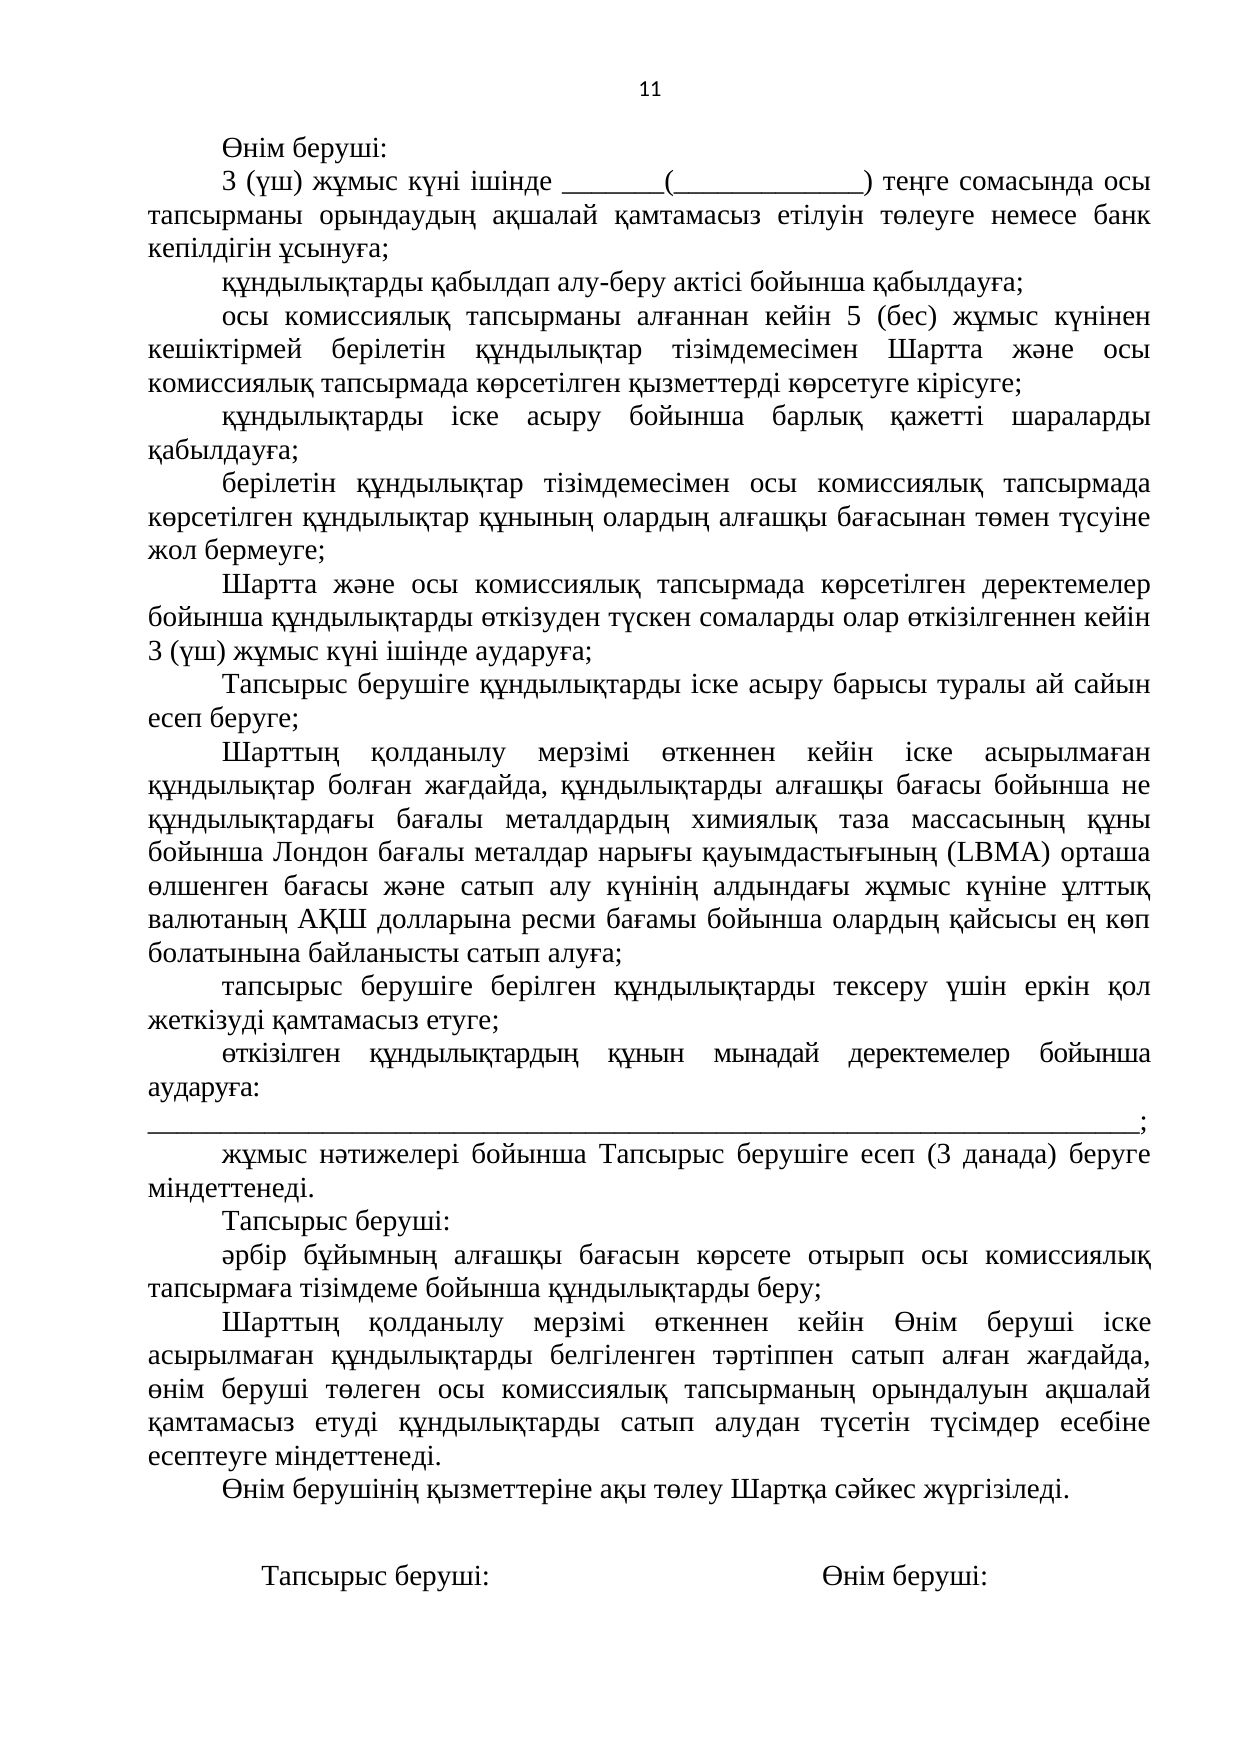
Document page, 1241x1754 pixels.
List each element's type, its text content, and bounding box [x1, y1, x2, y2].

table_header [148, 1558, 650, 1606]
text осы комиссиялық тапсырманы алғаннан кейін 5 (бес) жұмыс күнінен кешіктірмей берілетін құндылықтар тізімдемесімен Шартта және осы комиссиялық тапсырмада көрсетілген қызметтерді көрсетуге кірісуге; [148, 298, 1152, 398]
text берілетін құндылықтар тізімдемесімен осы комиссиялық тапсырмада көрсетілген құндылықтар құнының олардың алғашқы бағасынан төмен түсуіне жол бермеуге; [148, 465, 1152, 566]
text құндылықтарды іске асыру бойынша барлық қажетті шараларды қабылдауға; [148, 398, 1152, 465]
text ____________________________________________________________________; [148, 1103, 1152, 1136]
text Тапсырыс беруші: [148, 1203, 1152, 1237]
text Тапсырыс берушіге құндылықтарды іске асыру барысы туралы ай сайын есеп беруге; [148, 667, 1152, 734]
text Өнім беруші: [148, 130, 1152, 163]
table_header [650, 1558, 1160, 1606]
text 3 (үш) жұмыс күні ішінде _______(_____________) теңге сомасында осы тапсырманы орындаудың ақшалай қамтамасыз етілуін төлеуге немесе банк кепілдігін ұсынуға; [148, 163, 1152, 264]
text жұмыс нәтижелері бойынша Тапсырыс берушіге есеп (3 данада) беруге міндеттенеді. [148, 1136, 1152, 1203]
text Шартта және осы комиссиялық тапсырмада көрсетілген деректемелер бойынша құндылықтарды өткізуден түскен сомаларды олар өткізілгеннен кейін 3 (үш) жұмыс күні ішінде аударуға; [148, 566, 1152, 667]
text Шарттың қолданылу мерзімі өткеннен кейін Өнім беруші іске асырылмаған құндылықтарды белгіленген тәртіппен сатып алған жағдайда, өнім беруші төлеген осы комиссиялық тапсырманың орындалуын ақшалай қамтамасыз етуді құндылықтарды сатып алудан түсетін түсімдер есебіне есептеуге міндеттенеді. [148, 1304, 1152, 1472]
text құндылықтарды қабылдап алу-беру актісі бойынша қабылдауға; [148, 264, 1152, 298]
text өткізілген құндылықтардың құнын мынадай деректемелер бойынша аударуға: [148, 1036, 1152, 1103]
text Өнім берушінің қызметтеріне ақы төлеу Шартқа сәйкес жүргізіледі. [148, 1472, 1152, 1505]
text әрбір бұйымның алғашқы бағасын көрсете отырып осы комиссиялық тапсырмаға тізімдеме бойынша құндылықтарды беру; [148, 1237, 1152, 1304]
text тапсырыс берушіге берілген құндылықтарды тексеру үшін еркін қол жеткізуді қамтамасыз етуге; [148, 968, 1152, 1036]
text Шарттың қолданылу мерзімі өткеннен кейін іске асырылмаған құндылықтар болған жағдайда, құндылықтарды алғашқы бағасы бойынша не құндылықтардағы бағалы металдардың химиялық таза массасының құны бойынша Лондон бағалы металдар нарығы қауымдастығының (LBMA) орташа өлшенген бағасы және сатып алу күнінің алдындағы жұмыс күніне ұлттық валютаның АҚШ долларына ресми бағамы бойынша олардың қайсысы ең көп болатынына байланысты сатып алуға; [148, 734, 1152, 968]
